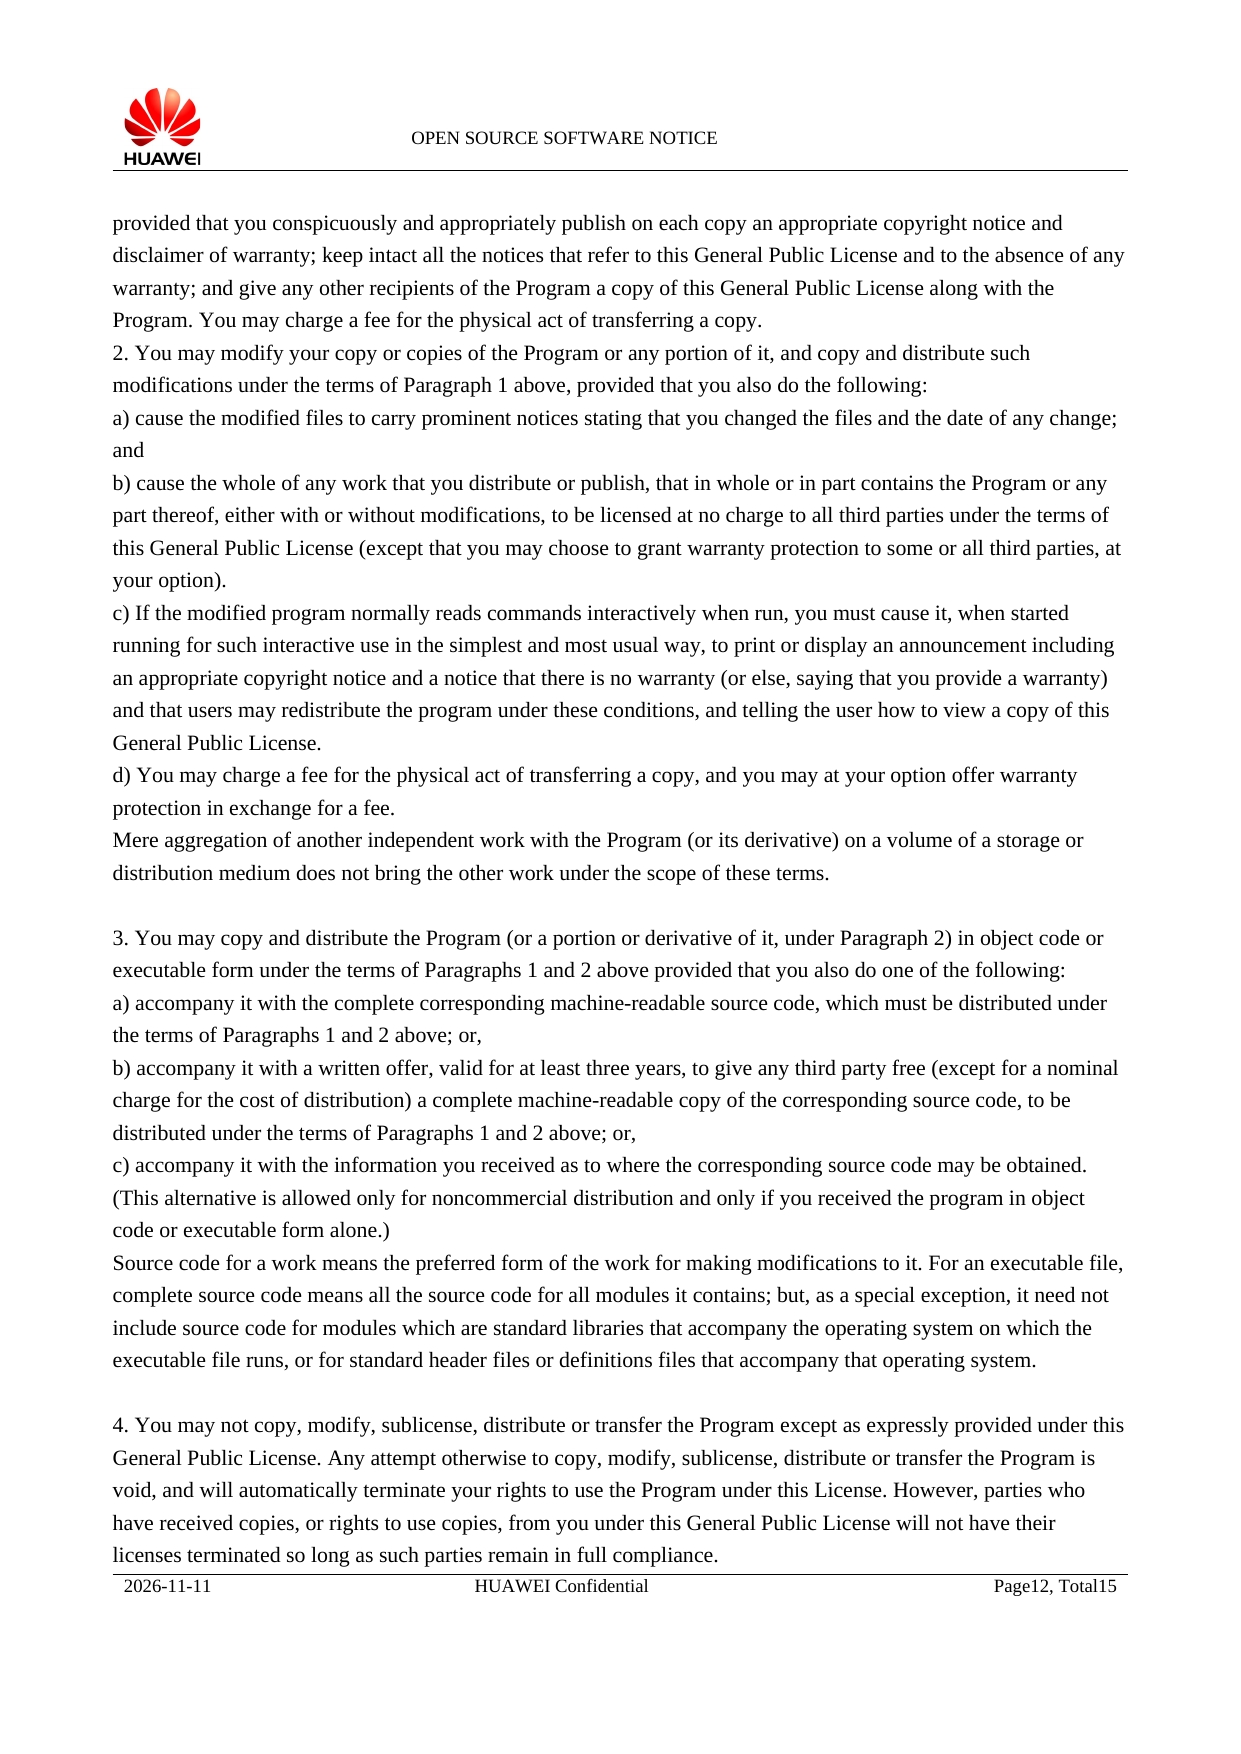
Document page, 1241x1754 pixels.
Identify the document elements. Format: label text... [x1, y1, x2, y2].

picture [124, 88, 201, 165]
